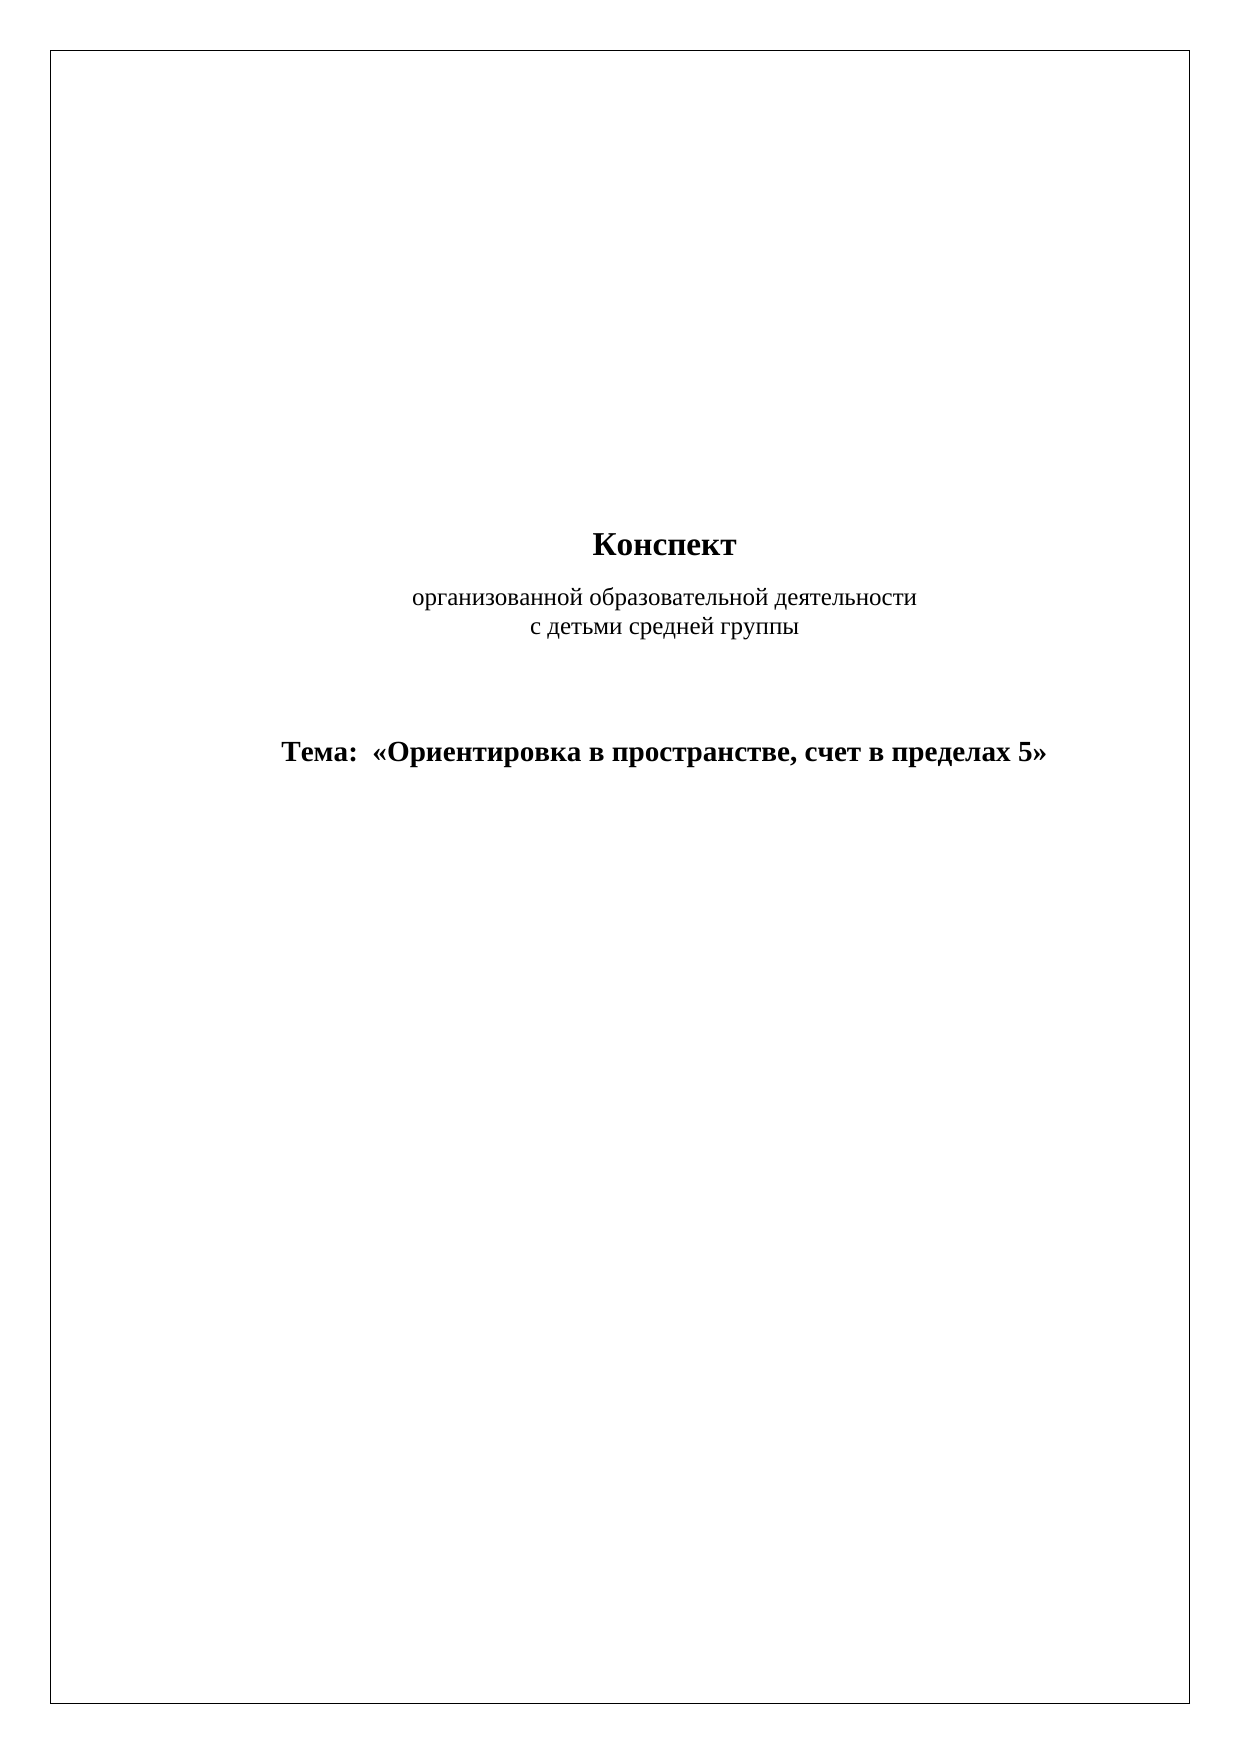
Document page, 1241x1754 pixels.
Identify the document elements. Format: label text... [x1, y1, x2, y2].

text Тема: «Ориентировка в пространстве, счет в пределах 5» [177, 734, 1152, 768]
text Конспект [177, 524, 1152, 562]
text с детьми средней группы [177, 611, 1152, 640]
text организованной образовательной деятельности [177, 582, 1152, 611]
